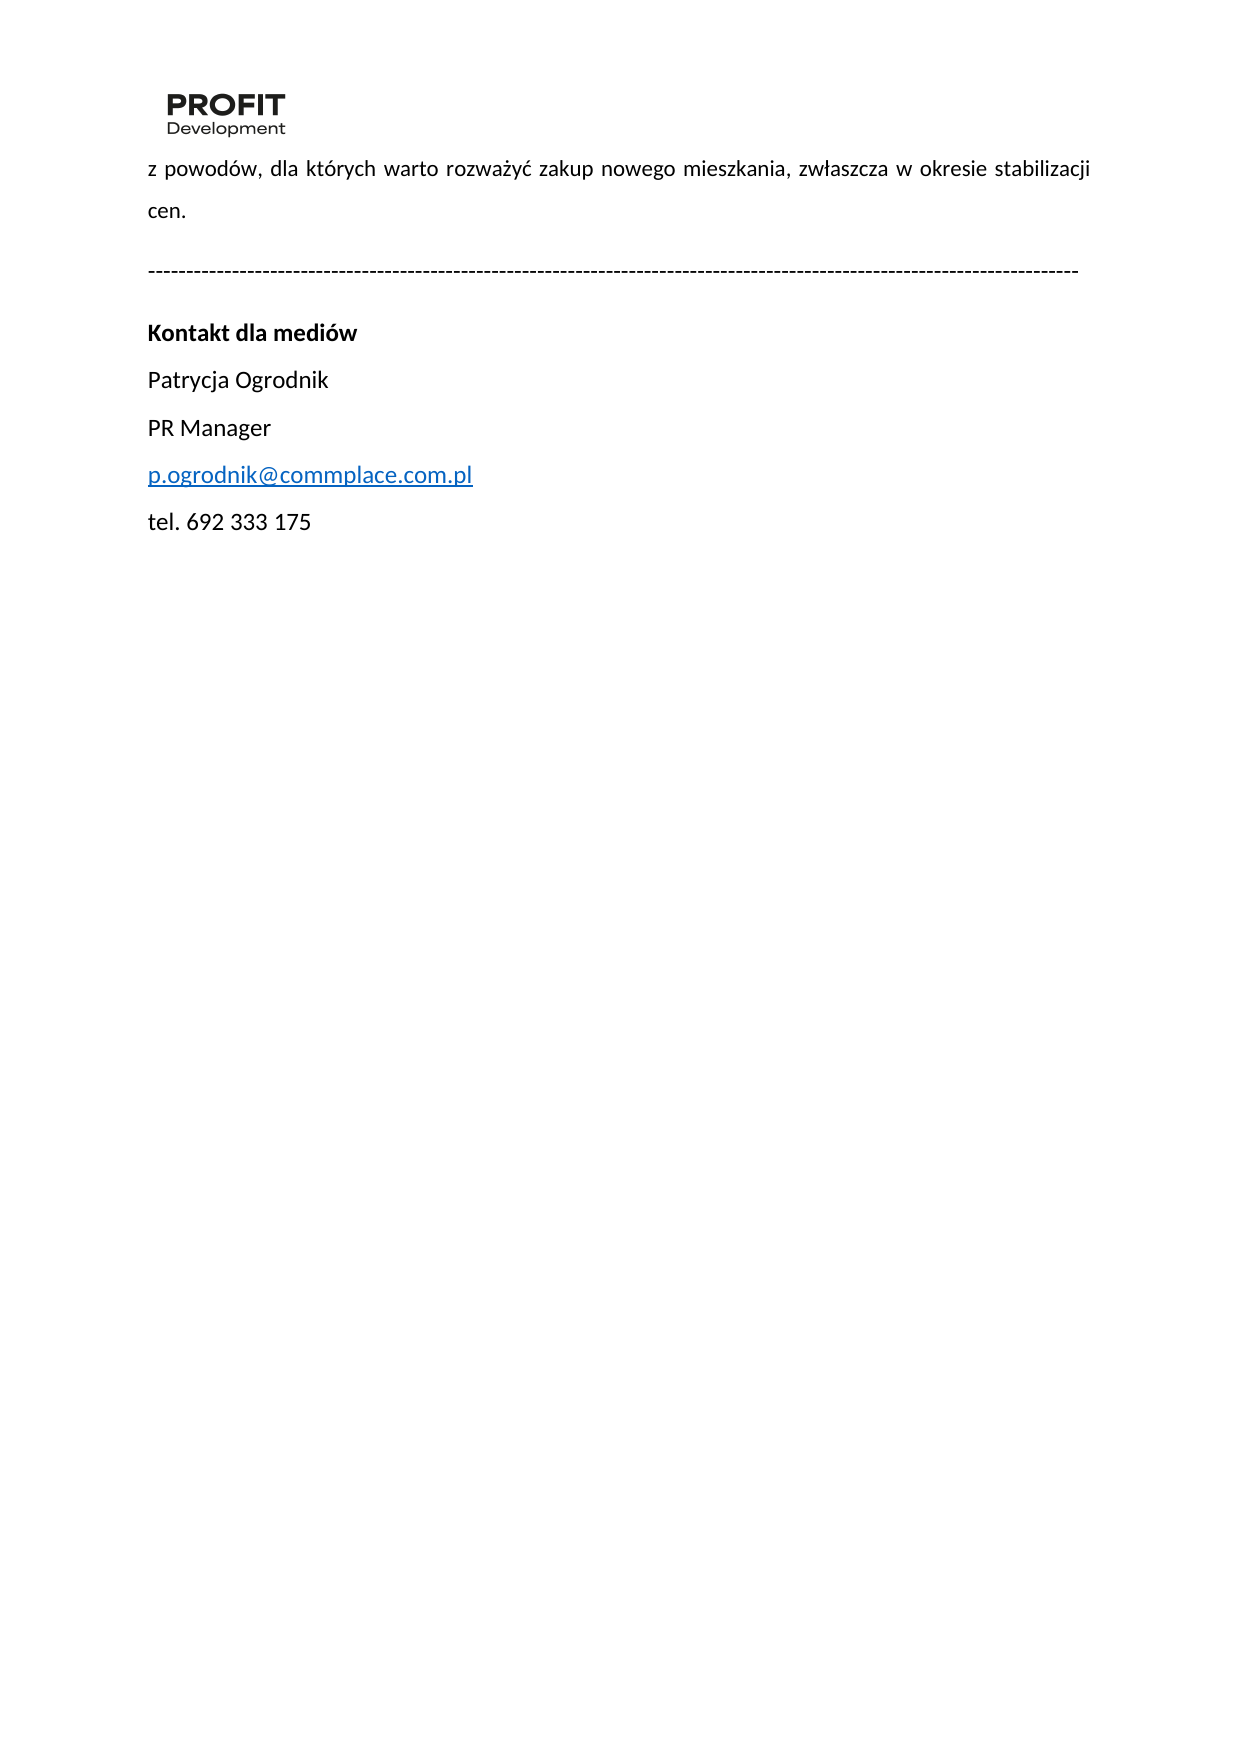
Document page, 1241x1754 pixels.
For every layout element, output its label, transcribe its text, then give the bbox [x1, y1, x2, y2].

text Patrycja Ogrodnik [148, 365, 1093, 395]
text PR Manager [148, 412, 1093, 442]
text tel. 692 333 175 [148, 506, 1093, 537]
text -------------------------------------------------------------------------------------------------------------------------- [148, 255, 1093, 286]
text p.ogrodnik@commplace.com.pl [148, 459, 1093, 489]
picture [147, 73, 306, 155]
text Kontakt dla mediów [148, 317, 1093, 348]
